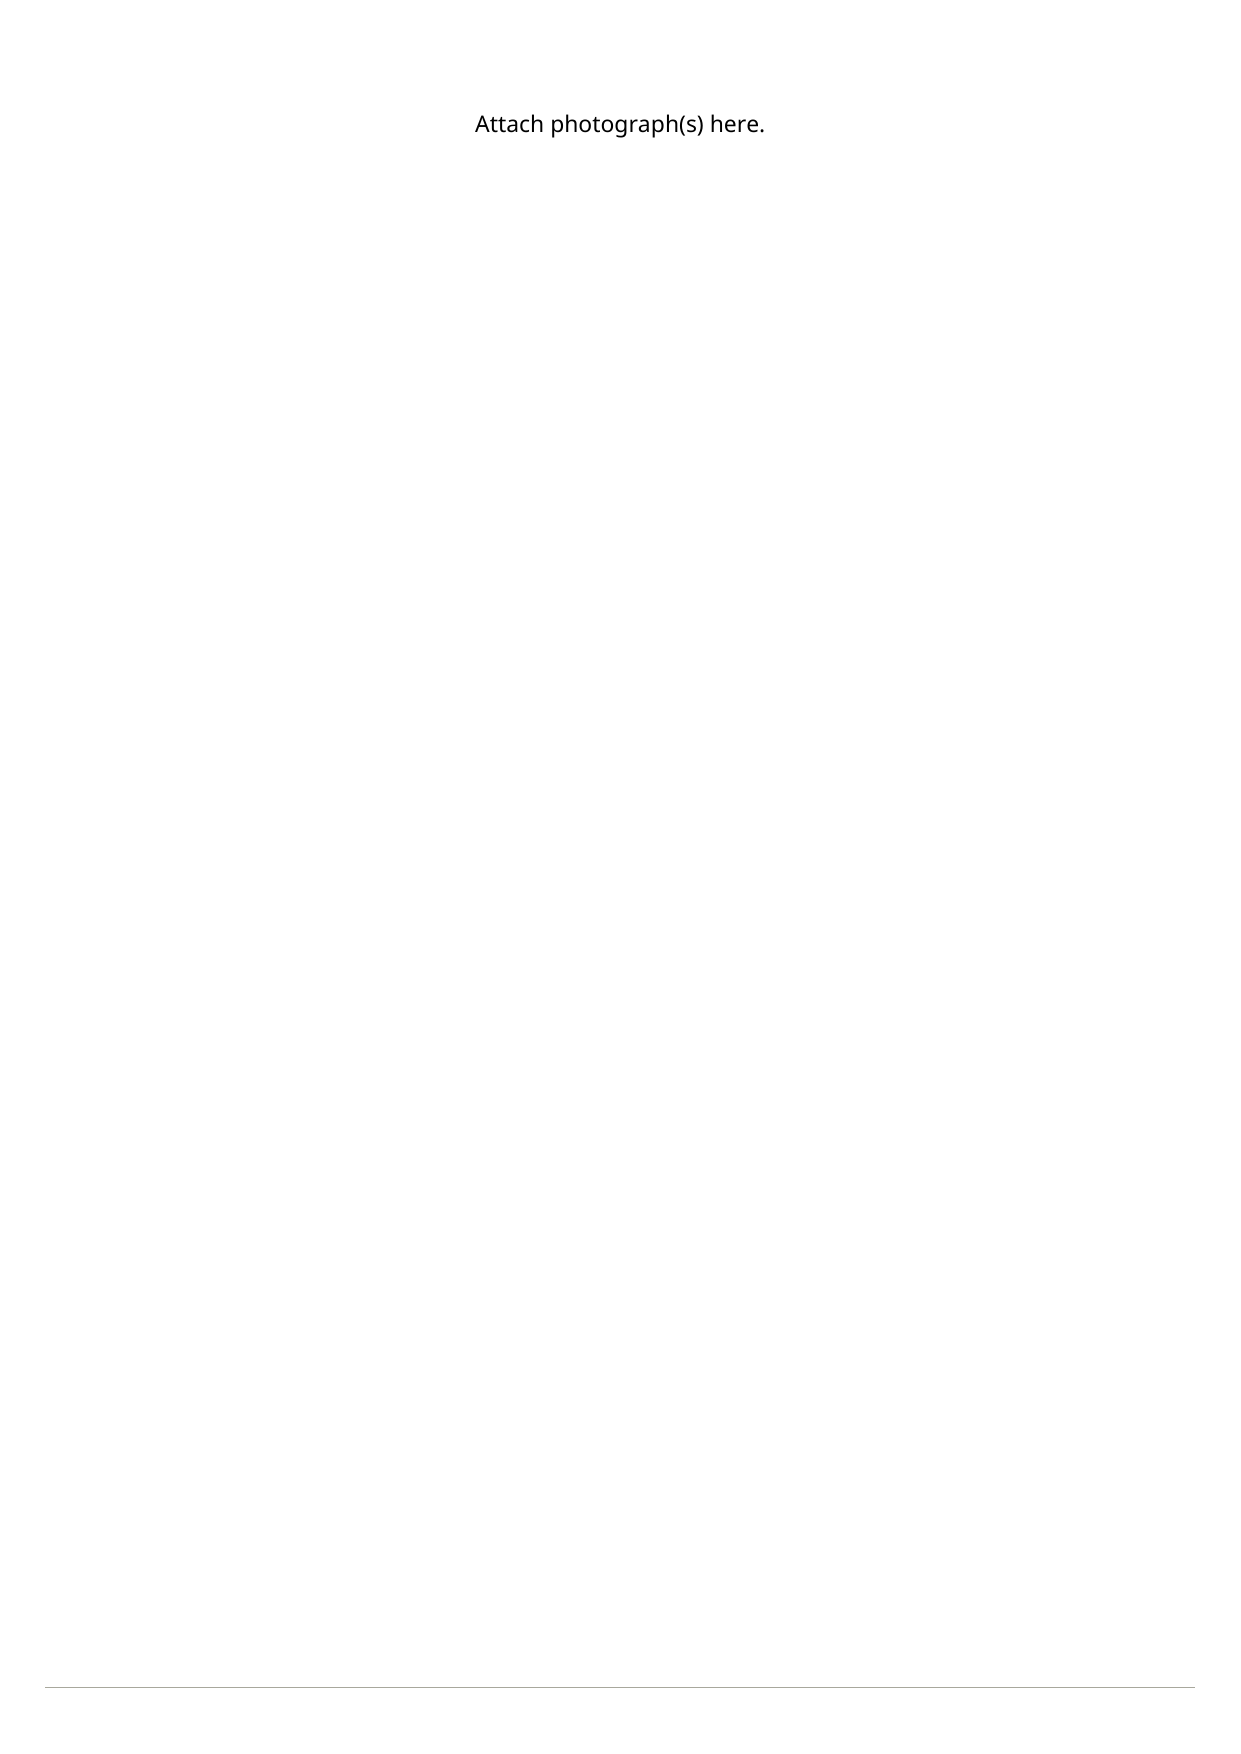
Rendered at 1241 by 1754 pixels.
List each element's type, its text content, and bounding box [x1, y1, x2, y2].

text Attach photograph(s) here. [45, 107, 1195, 139]
